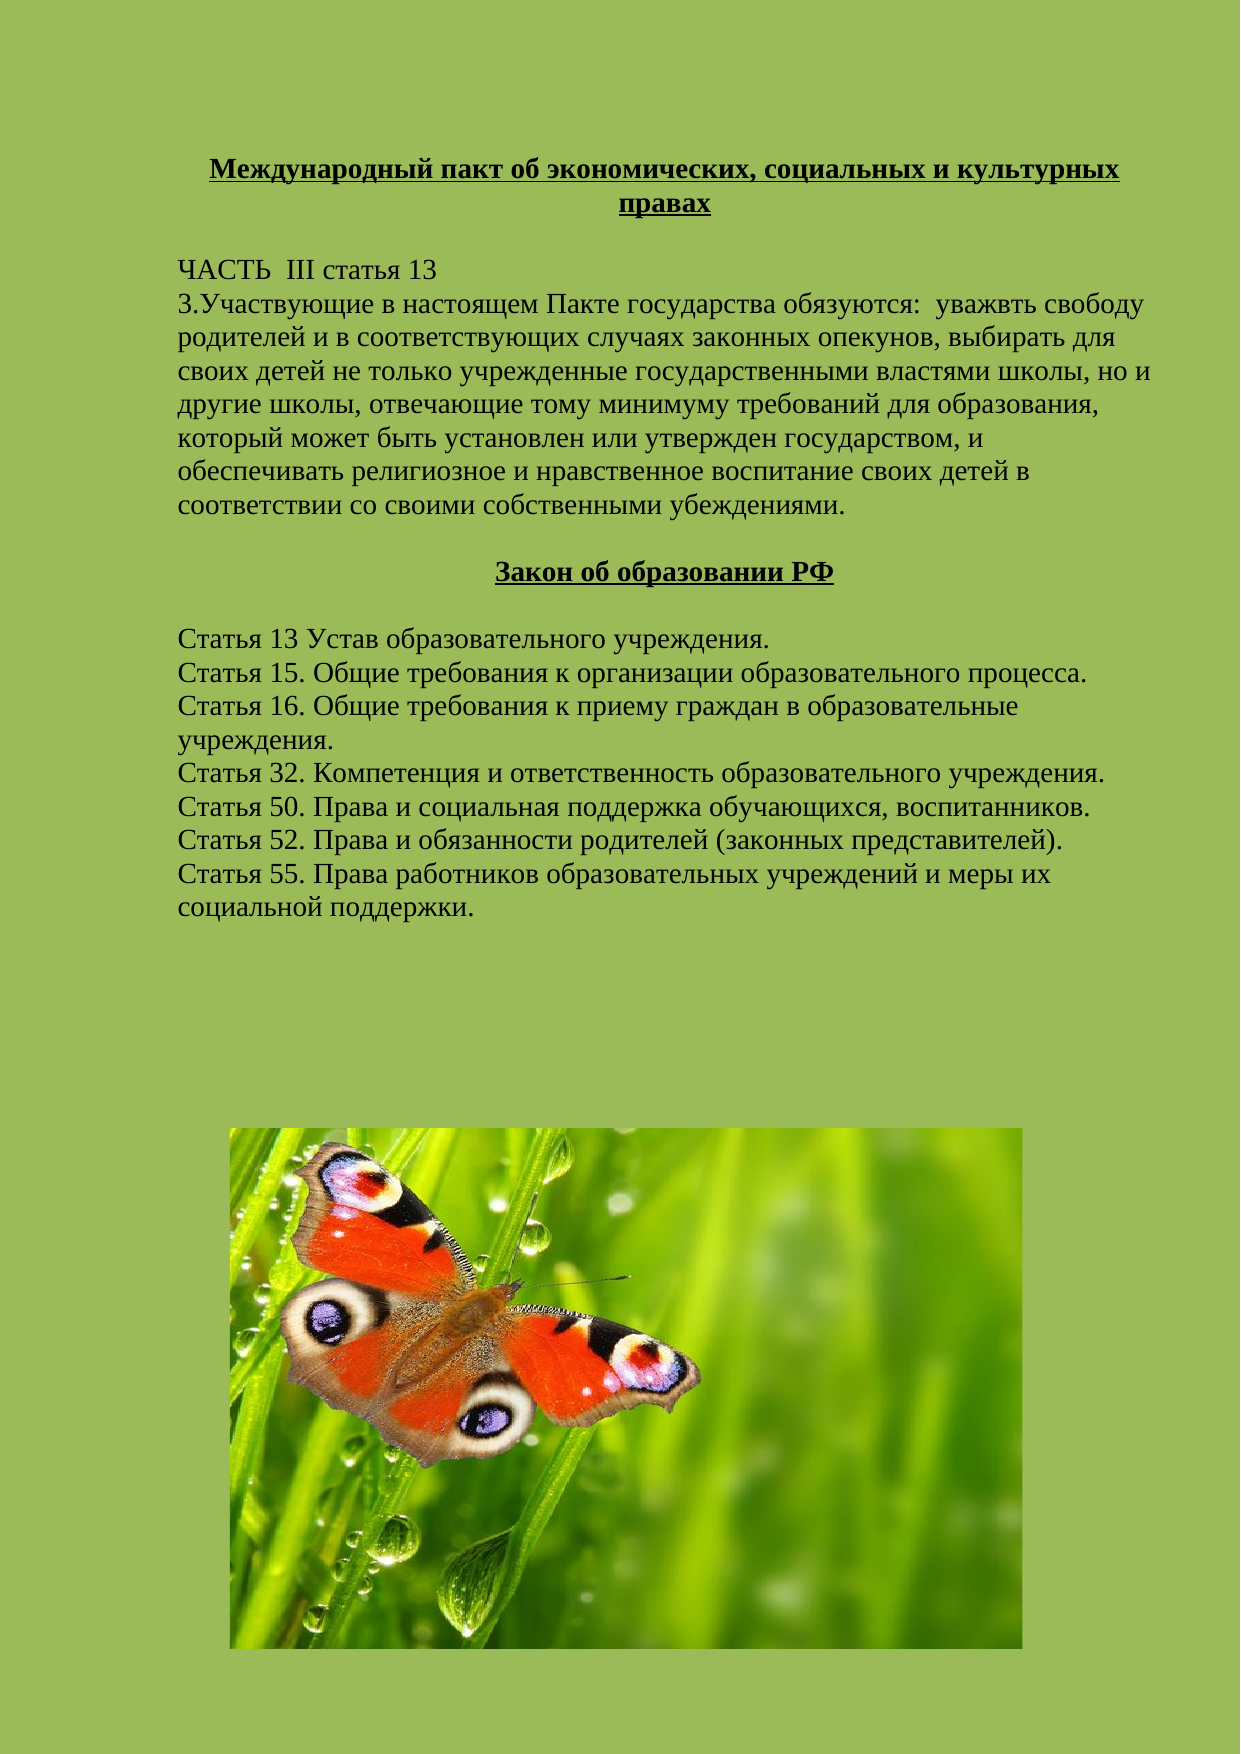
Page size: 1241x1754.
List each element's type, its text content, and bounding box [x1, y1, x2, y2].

list ЧАСТЬ III статья 13 [177, 252, 1152, 286]
list Статья 13 Устав образовательного учреждения. [177, 621, 1152, 655]
list Закон об образовании РФ [177, 554, 1152, 588]
list Статья 55. Права работников образовательных учреждений и меры их социальной поддержки. [177, 856, 1152, 923]
list Статья 16. Общие требования к приему граждан в образовательные учреждения. [177, 688, 1152, 755]
list 3.Участвующие в настоящем Пакте государства обязуются: уважвть свободу родителей и в соответствующих случаях законных опекунов, выбирать для своих детей не только учрежденные государственными властями школы, но и другие школы, отвечающие тому минимуму требований для образования, который может быть установлен или утвержден государством, и обеспечивать религиозное и нравственное воспитание своих детей в соответствии со своими собственными убеждениями. [177, 286, 1152, 521]
picture [229, 1128, 1023, 1649]
list Статья 32. Компетенция и ответственность образовательного учреждения. [177, 755, 1152, 789]
list Статья 52. Права и обязанности родителей (законных представителей). [177, 822, 1152, 856]
list Статья 15. Общие требования к организации образовательного процесса. [177, 655, 1152, 688]
list Международный пакт об экономических, социальных и культурных правах [177, 152, 1152, 219]
list Статья 50. Права и социальная поддержка обучающихся, воспитанников. [177, 789, 1152, 822]
